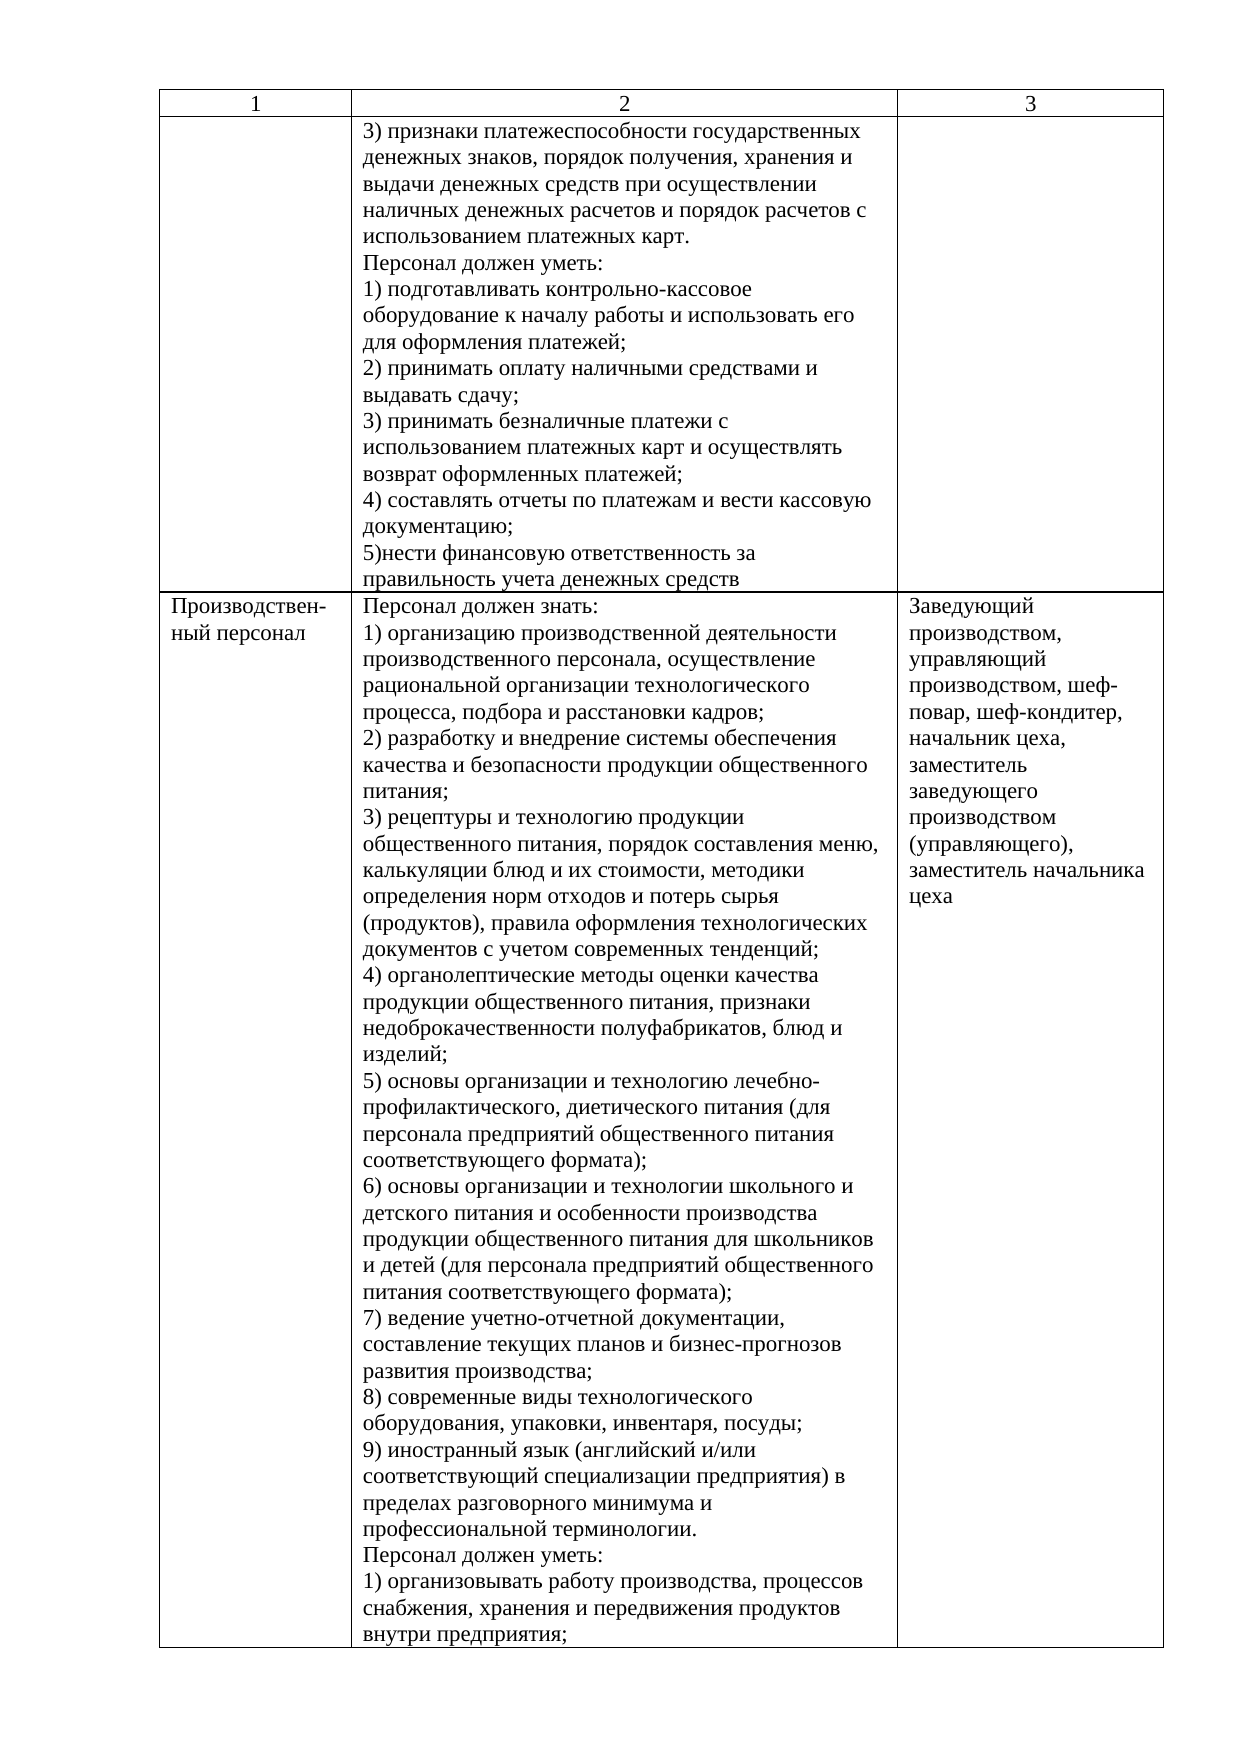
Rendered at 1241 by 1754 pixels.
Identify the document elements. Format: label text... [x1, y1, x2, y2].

table_header 3 [898, 90, 1163, 116]
table_header 1 [160, 90, 351, 116]
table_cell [898, 593, 1163, 1647]
table_cell [160, 117, 351, 591]
table_header 2 [352, 90, 897, 116]
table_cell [160, 593, 351, 1647]
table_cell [352, 593, 897, 1647]
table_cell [898, 117, 1163, 591]
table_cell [352, 117, 897, 591]
